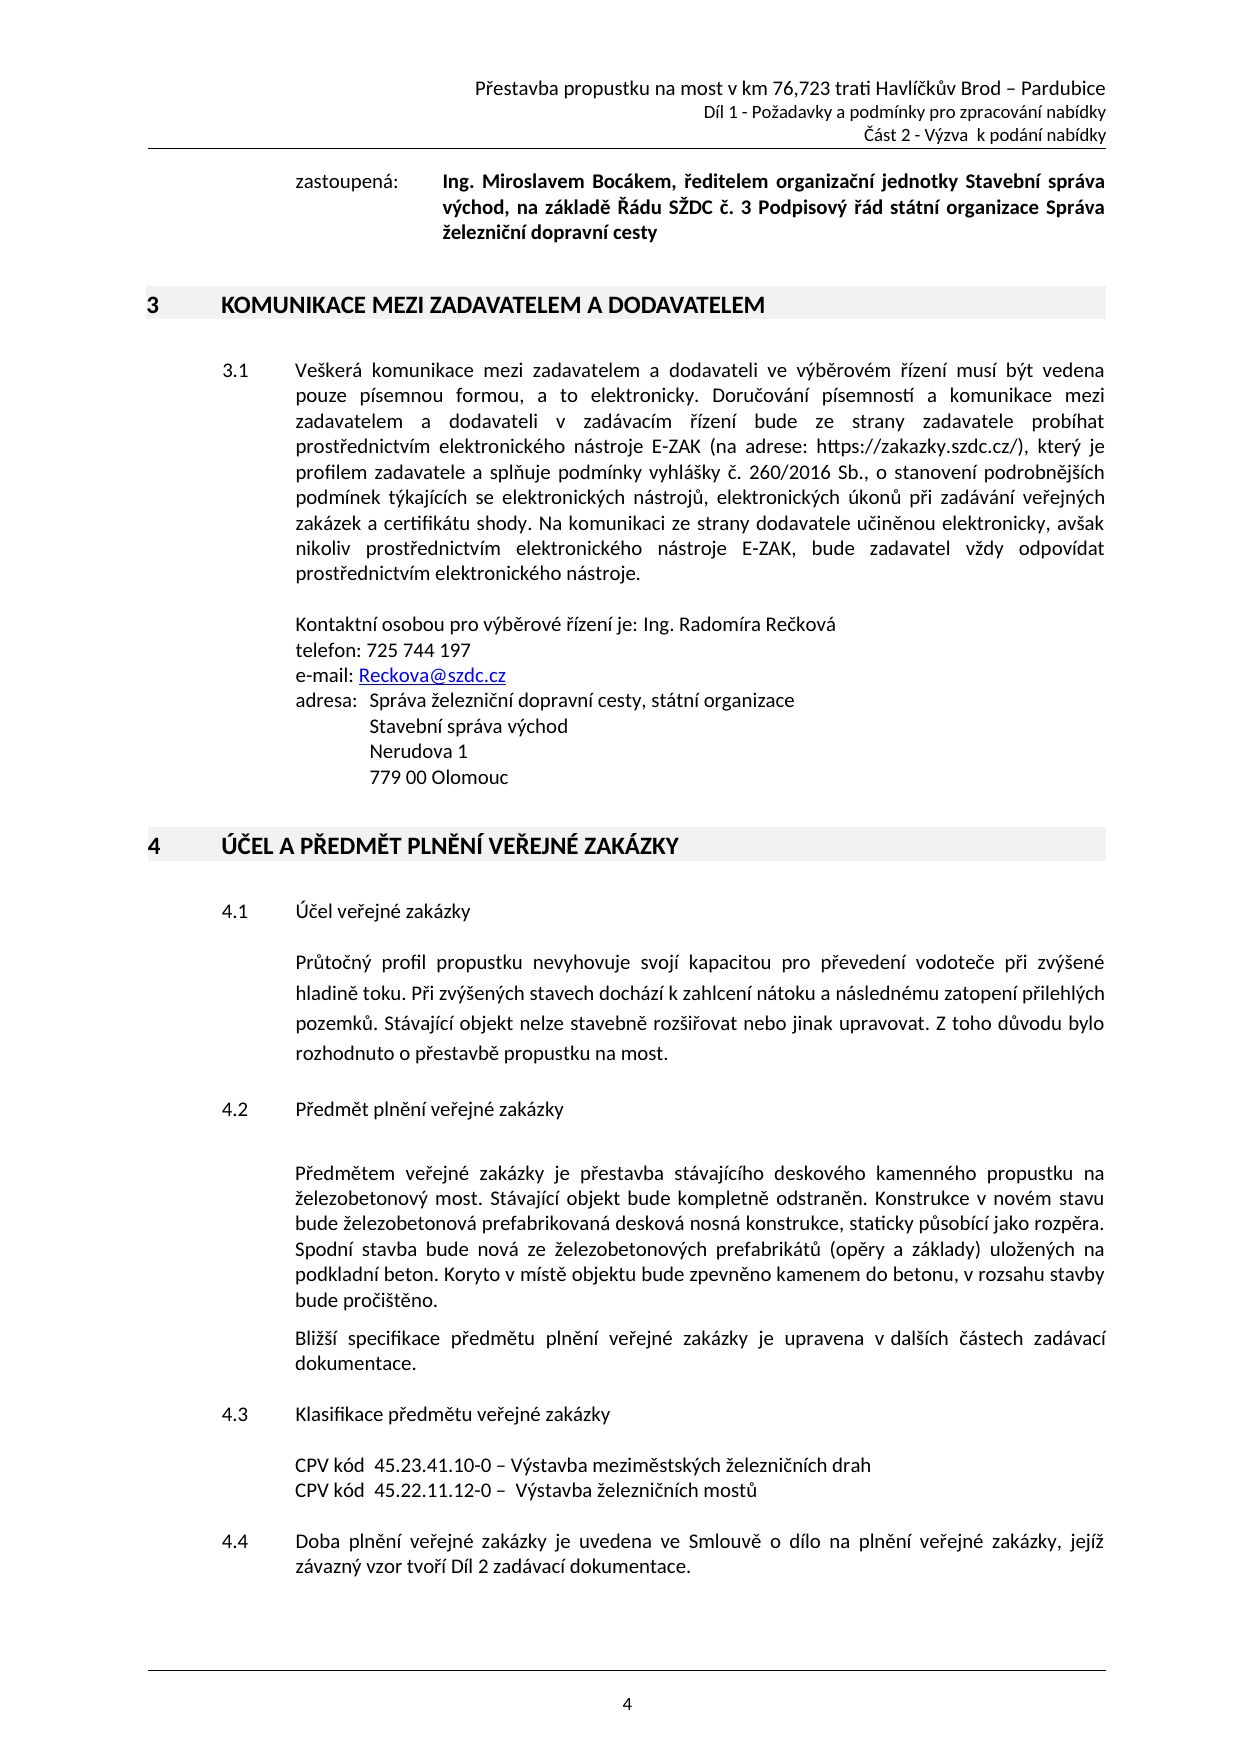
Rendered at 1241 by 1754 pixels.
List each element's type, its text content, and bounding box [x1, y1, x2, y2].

text Nerudova 1 [369, 738, 1106, 764]
text telefon: 725 744 197 [295, 637, 1106, 662]
text Kontaktní osobou pro výběrové řízení je: Ing. Radomíra Rečková [295, 611, 1106, 637]
text CPV kód 45.22.11.12-0 – Výstavba železničních mostů [221, 1477, 1106, 1503]
list Veškerá komunikace mezi zadavatelem a dodavateli ve výběrovém řízení musí být vedena pouze písemnou formou, a to elektronicky. Doručování písemností a komunikace mezi zadavatelem a dodavateli v zadávacím řízení bude ze strany zadavatele probíhat prostřednictvím elektronického nástroje E-ZAK (na adrese: https://zakazky.szdc.cz/), který je profilem zadavatele a splňuje podmínky vyhlášky č. 260/2016 Sb., o stanovení podrobnějších podmínek týkajících se elektronických nástrojů, elektronických úkonů při zadávání veřejných zakázek a certifikátu shody. Na komunikaci ze strany dodavatele učiněnou elektronicky, avšak nikoliv prostřednictvím elektronického nástroje E-ZAK, bude zadavatel vždy odpovídat prostřednictvím elektronického nástroje. [222, 357, 1106, 586]
list Předmět plnění veřejné zakázky [222, 1096, 1106, 1122]
subtitle ÚČEL A PŘEDMĚT PLNĚNÍ VEŘEJNÉ ZAKÁZKY [148, 827, 1106, 861]
text adresa: Správa železniční dopravní cesty, státní organizace [295, 688, 1106, 713]
text Předmětem veřejné zakázky je přestavba stávajícího deskového kamenného propustku na železobetonový most. Stávající objekt bude kompletně odstraněn. Konstrukce v novém stavu bude železobetonová prefabrikovaná desková nosná konstrukce, staticky působící jako rozpěra. Spodní stavba bude nová ze železobetonových prefabrikátů (opěry a základy) uložených na podkladní beton. Koryto v místě objektu bude zpevněno kamenem do betonu, v rozsahu stavby bude pročištěno. [295, 1160, 1106, 1312]
text zastoupená: Ing. Miroslavem Bocákem, ředitelem organizační jednotky Stavební správa východ, na základě Řádu SŽDC č. 3 Podpisový řád státní organizace Správa železniční dopravní cesty [295, 168, 1106, 245]
text CPV kód 45.23.41.10-0 – Výstavba meziměstských železničních drah [221, 1452, 1106, 1477]
list Klasifikace předmětu veřejné zakázky [222, 1401, 1106, 1426]
text Bližší specifikace předmětu plnění veřejné zakázky je upravena v dalších částech zadávací dokumentace. [295, 1325, 1106, 1376]
text e-mail: Reckova@szdc.cz [295, 662, 1106, 688]
text Stavební správa východ [369, 713, 1106, 738]
text 779 00 Olomouc [369, 764, 1106, 789]
text Průtočný profil propustku nevyhovuje svojí kapacitou pro převedení vodoteče při zvýšené hladině toku. Při zvýšených stavech dochází k zahlcení nátoku a následnému zatopení přilehlých pozemků. Stávající objekt nelze stavebně rozšiřovat nebo jinak upravovat. Z toho důvodu bylo rozhodnuto o přestavbě propustku na most. [295, 949, 1106, 1066]
list KOMUNIKACE MEZI ZADAVATELEM A DODAVATELEM [146, 286, 1106, 319]
list Účel veřejné zakázky [222, 898, 1106, 924]
list Doba plnění veřejné zakázky je uvedena ve Smlouvě o dílo na plnění veřejné zakázky, jejíž závazný vzor tvoří Díl 2 zadávací dokumentace. [222, 1528, 1106, 1579]
